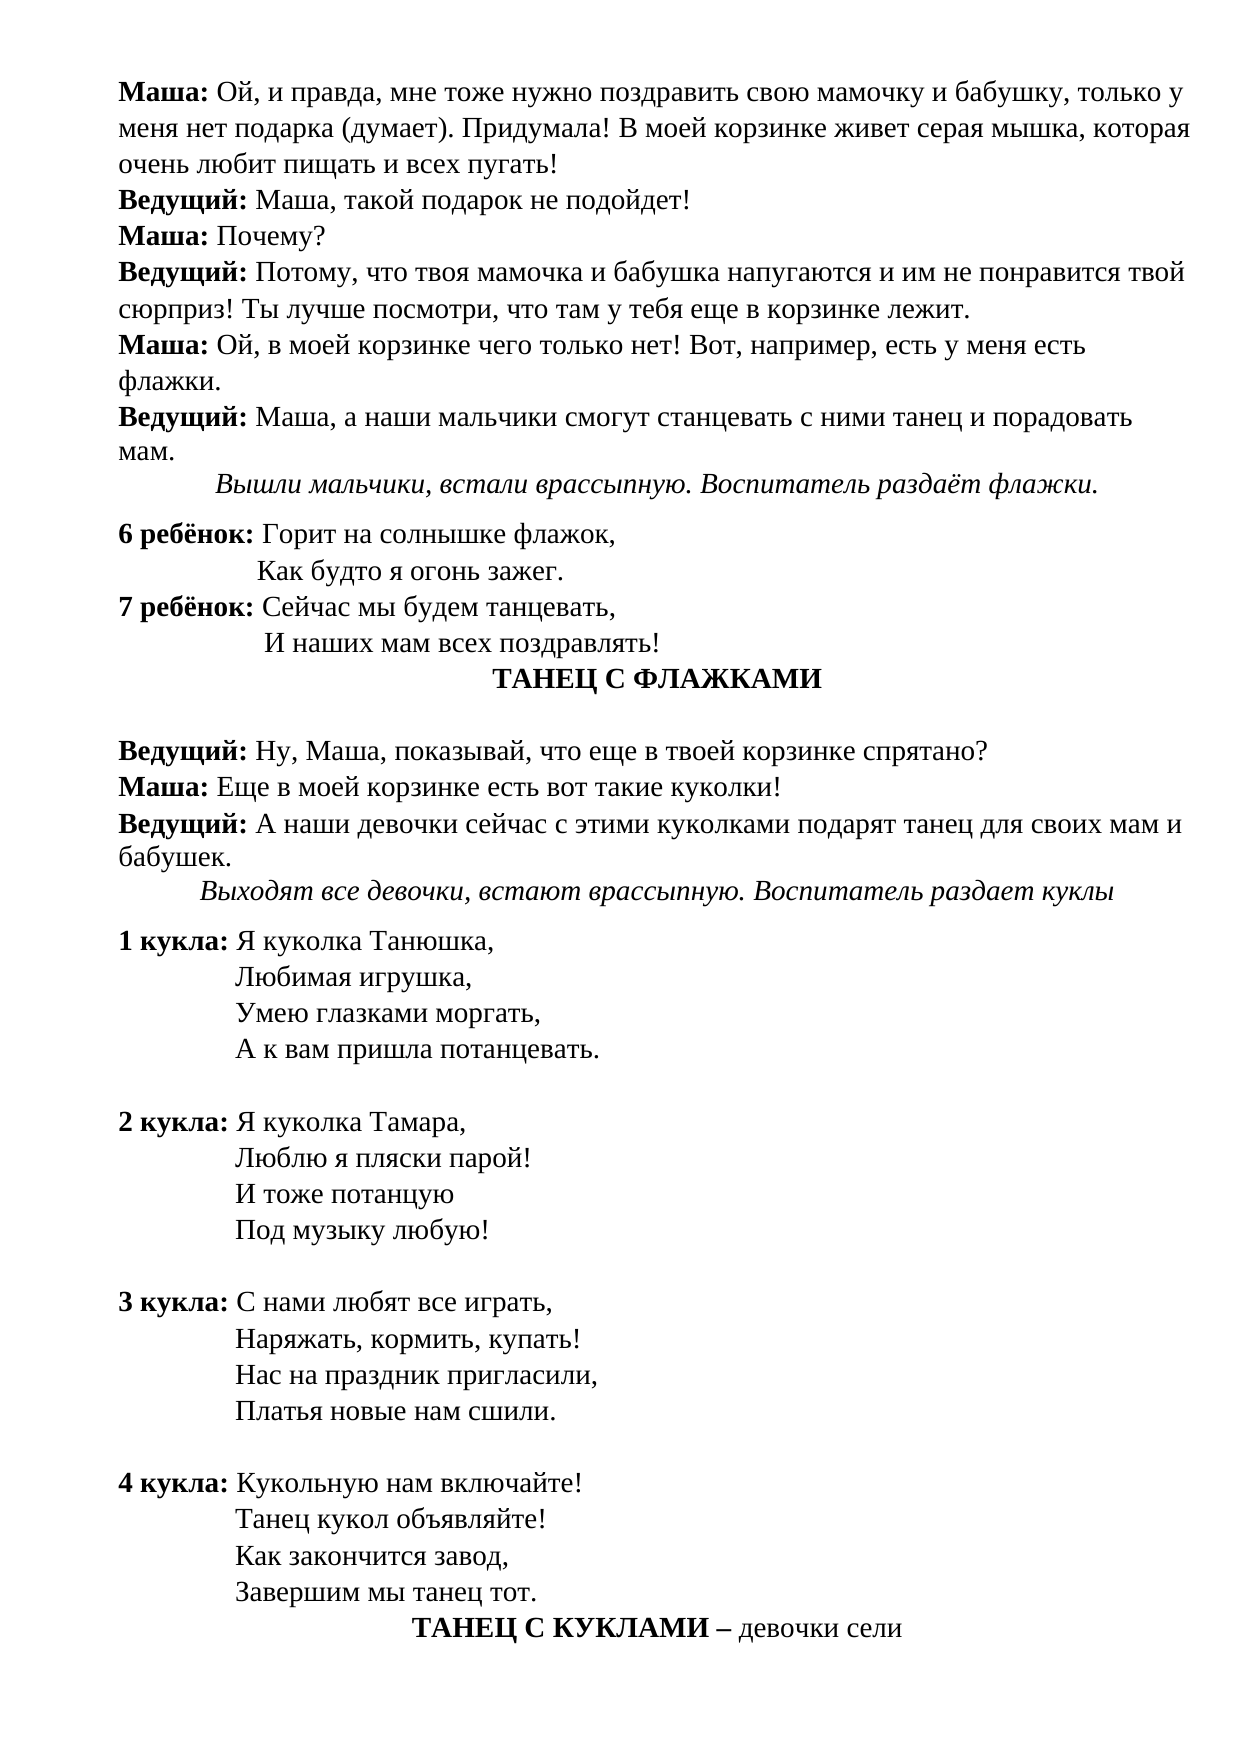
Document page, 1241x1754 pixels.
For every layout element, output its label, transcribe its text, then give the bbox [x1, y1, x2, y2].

text Ведущий: А наши девочки сейчас с этими куколками подарят танец для своих мам и бабушек. [118, 806, 1196, 873]
text Нас на праздник пригласили, [118, 1357, 1196, 1390]
text Как будто я огонь зажег. [118, 553, 1196, 586]
text И наших мам всех поздравлять! [118, 625, 1196, 658]
text Наряжать, кормить, купать! [118, 1321, 1196, 1354]
text 4 кукла: Кукольную нам включайте! [118, 1465, 1196, 1499]
text И тоже потанцую [118, 1176, 1196, 1210]
text 2 кукла: Я куколка Тамара, [118, 1104, 1196, 1137]
text 6 ребёнок: Горит на солнышке флажок, [118, 517, 1196, 550]
text 3 кукла: С нами любят все играть, [118, 1284, 1196, 1318]
text 7 ребёнок: Сейчас мы будем танцевать, [118, 589, 1196, 622]
text Ведущий: Ну, Маша, показывай, что еще в твоей корзинке спрятано? [118, 733, 1196, 767]
text ТАНЕЦ С КУКЛАМИ – девочки сели [118, 1610, 1196, 1643]
text Выходят все девочки, встают врассыпную. Воспитатель раздает куклы [118, 873, 1196, 906]
text Завершим мы танец тот. [118, 1574, 1196, 1607]
text Любимая игрушка, [118, 959, 1196, 993]
text Ведущий: Потому, что твоя мамочка и бабушка напугаются и им не понравится твой сюрприз! Ты лучше посмотри, что там у тебя еще в корзинке лежит. [118, 254, 1196, 324]
text Умею глазками моргать, [118, 995, 1196, 1029]
text Под музыку любую! [118, 1212, 1196, 1246]
text ТАНЕЦ С ФЛАЖКАМИ [118, 661, 1196, 695]
text Ведущий: Маша, а наши мальчики смогут станцевать с ними танец и порадовать мам. [118, 399, 1196, 466]
text Как закончится завод, [118, 1538, 1196, 1571]
text Люблю я пляски парой! [118, 1140, 1196, 1173]
text Маша: Ой, и правда, мне тоже нужно поздравить свою мамочку и бабушку, только у меня нет подарка (думает). Придумала! В моей корзинке живет серая мышка, которая очень любит пищать и всех пугать! [118, 74, 1196, 180]
text Маша: Почему? [118, 218, 1196, 252]
text Танец кукол объявляйте! [118, 1501, 1196, 1535]
text Ведущий: Маша, такой подарок не подойдет! [118, 182, 1196, 216]
text Вышли мальчики, встали врассыпную. Воспитатель раздаёт флажки. [118, 466, 1196, 500]
text Платья новые нам сшили. [118, 1393, 1196, 1427]
text Маша: Ой, в моей корзинке чего только нет! Вот, например, есть у меня есть флажки. [118, 327, 1196, 397]
text А к вам пришла потанцевать. [118, 1032, 1196, 1065]
text Маша: Еще в моей корзинке есть вот такие куколки! [118, 769, 1196, 803]
text 1 кукла: Я куколка Танюшка, [118, 923, 1196, 957]
